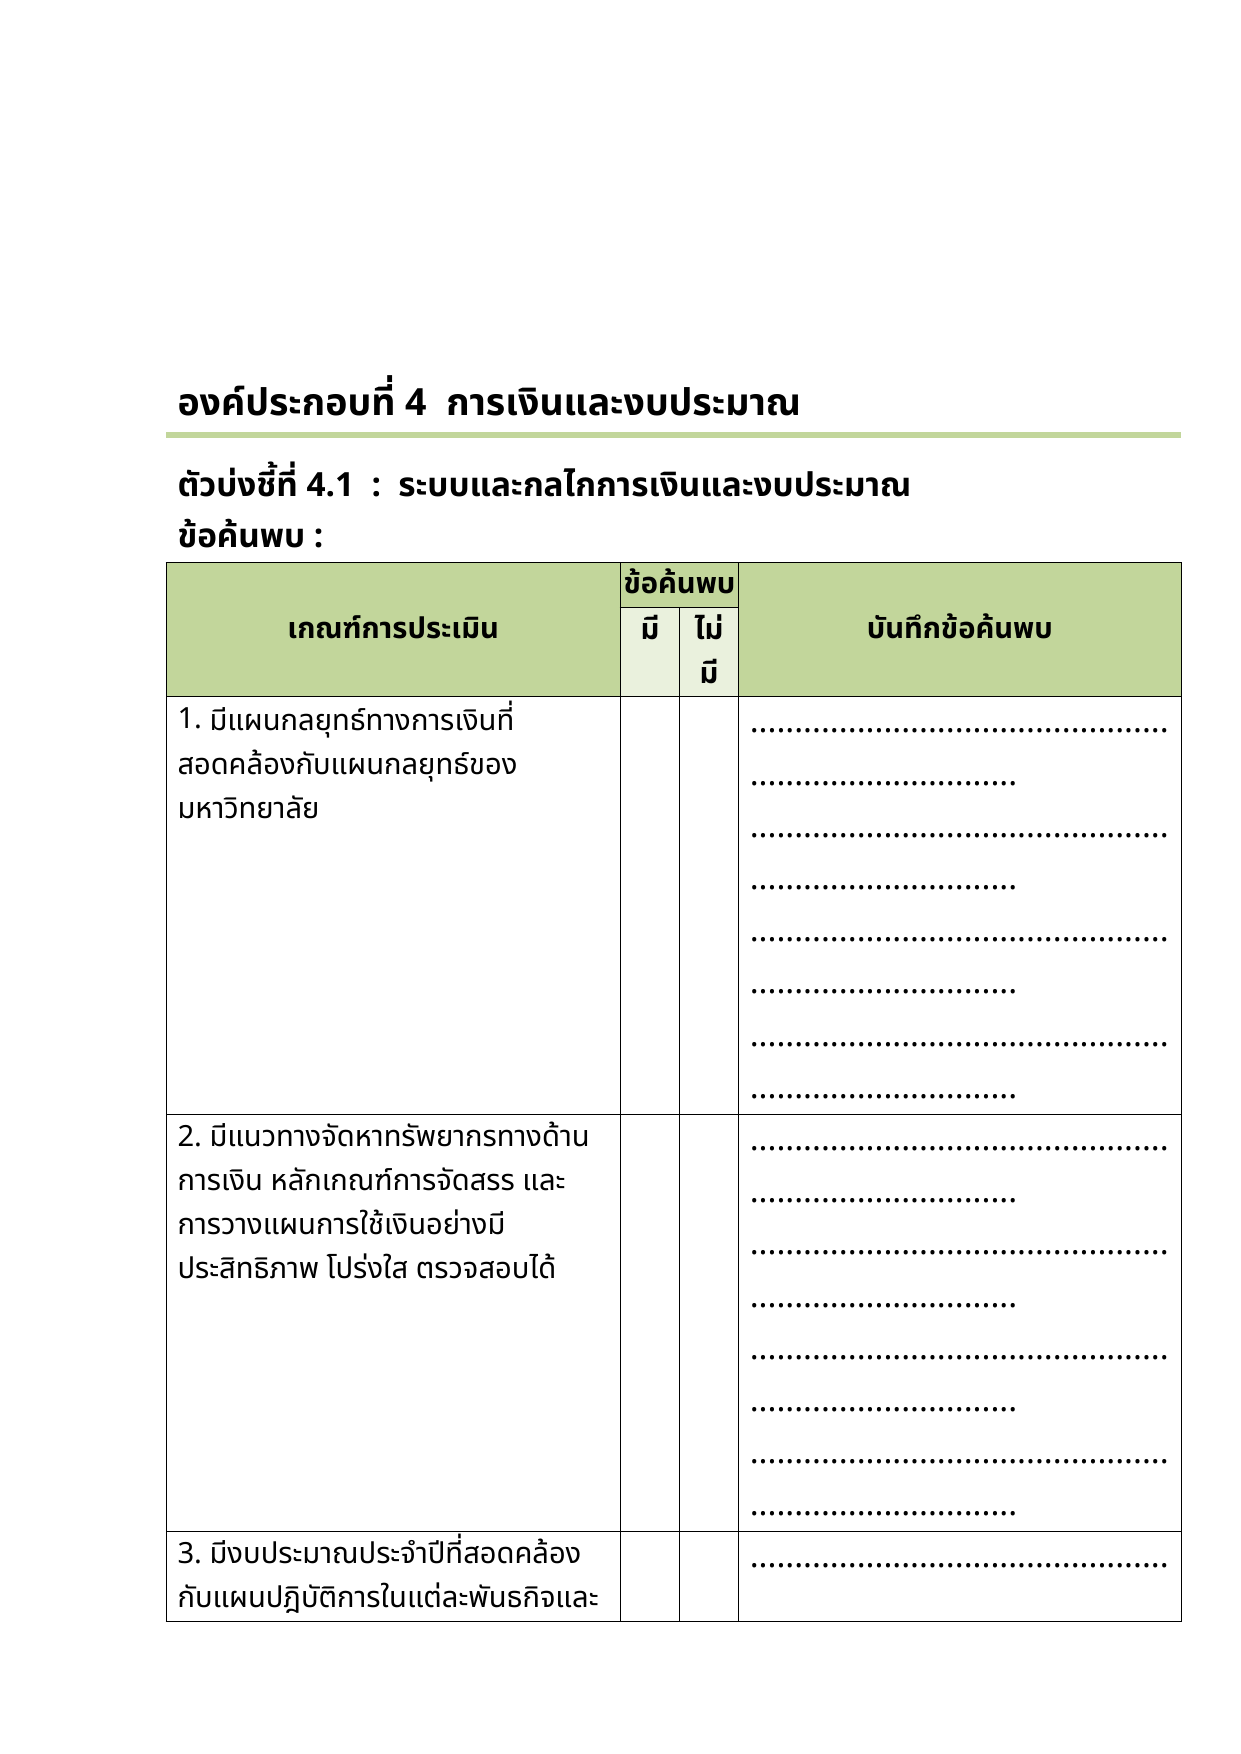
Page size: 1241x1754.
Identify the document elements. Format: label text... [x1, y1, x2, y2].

text ตัวบ่งชี้ที่ 4.1 : ระบบและกลไกการเงินและงบประมาณ [177, 461, 1122, 511]
table_cell [621, 697, 679, 1114]
table_cell [621, 1532, 679, 1621]
table_header องค์ประกอบที่ 4 การเงินและงบประมาณ [166, 375, 1181, 432]
table_cell [680, 1532, 738, 1621]
table_cell 2. มีแนวทางจัดหาทรัพยากรทางด้านการเงิน หลักเกณฑ์การจัดสรร และการวางแผนการใช้เงินอย่างมีประสิทธิภาพ โปร่งใส ตรวจสอบได้ [167, 1115, 620, 1531]
table_cell ไม่มี [680, 608, 738, 696]
table_header บันทึกข้อค้นพบ [739, 563, 1181, 696]
table_cell 1. มีแผนกลยุทธ์ทางการเงินที่สอดคล้องกับแผนกลยุทธ์ของมหาวิทยาลัย [167, 697, 620, 1114]
table_header เกณฑ์การประเมิน [167, 563, 620, 696]
table_cell [680, 1115, 738, 1531]
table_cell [739, 1532, 1181, 1621]
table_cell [167, 1532, 620, 1621]
text ข้อค้นพบ : [177, 511, 1122, 562]
table_header ข้อค้นพบ [621, 563, 738, 607]
table_cell [621, 1115, 679, 1531]
table_cell มี [621, 608, 679, 696]
table_cell [680, 697, 738, 1114]
